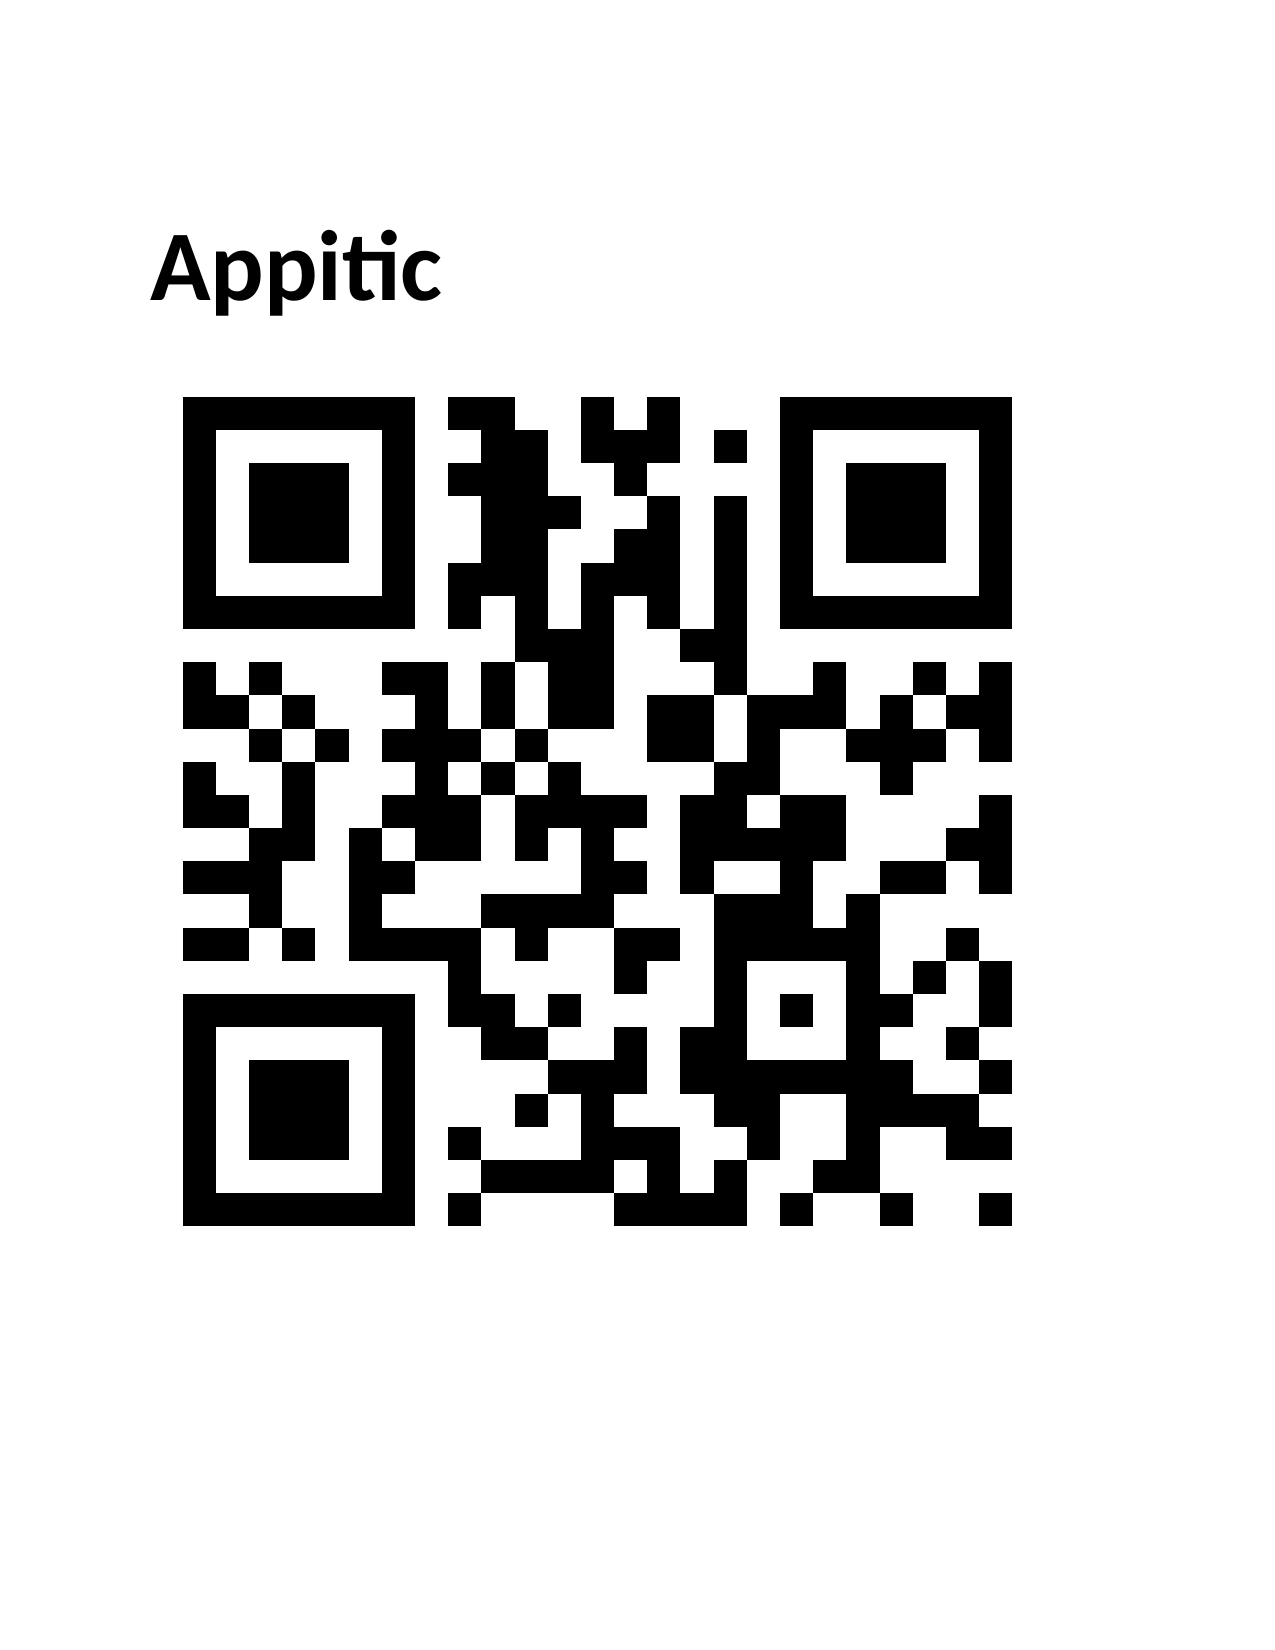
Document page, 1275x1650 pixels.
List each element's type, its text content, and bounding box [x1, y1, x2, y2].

picture [150, 364, 1046, 1260]
text Appitic [150, 203, 1125, 325]
